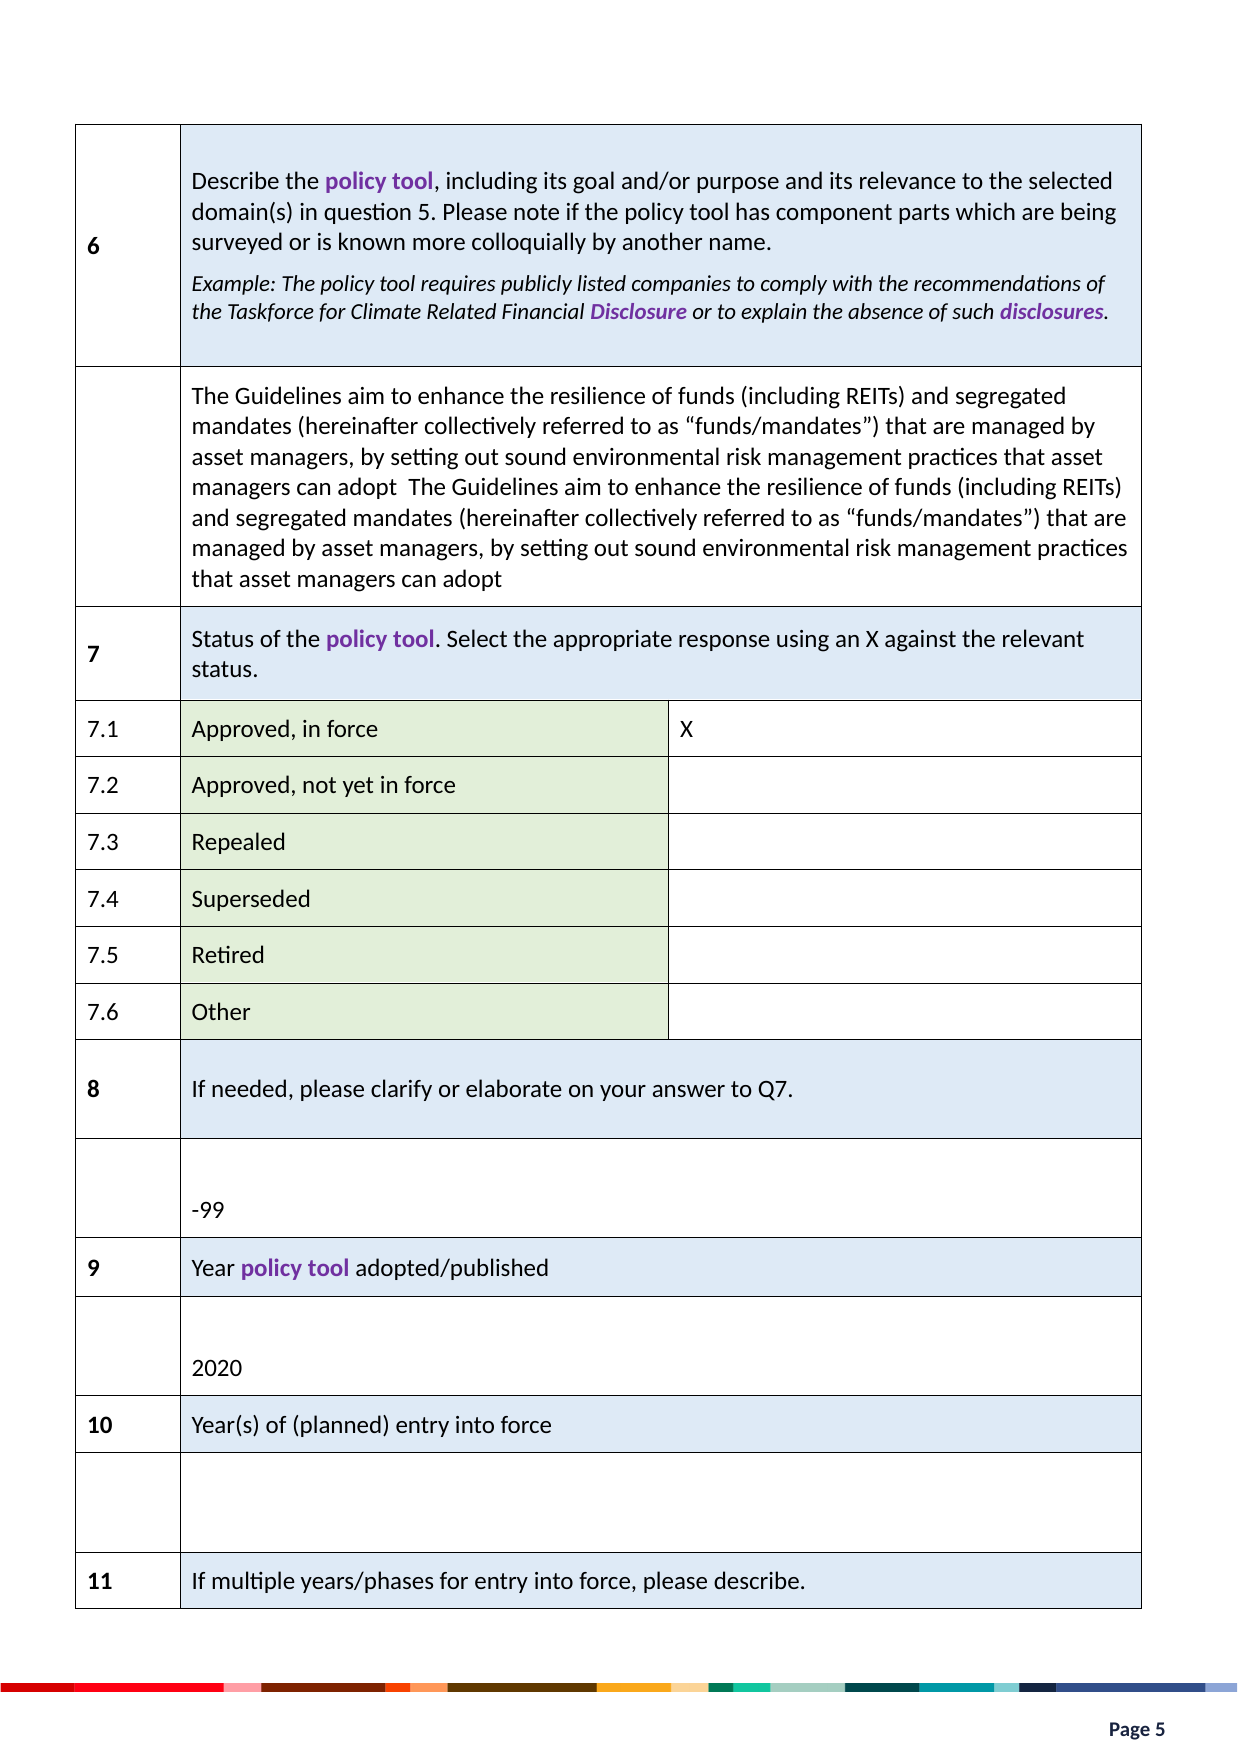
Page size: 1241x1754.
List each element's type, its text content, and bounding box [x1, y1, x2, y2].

table_cell [76, 1453, 180, 1552]
table_cell -99 [181, 1139, 1141, 1237]
table_cell [181, 1453, 1141, 1552]
table_cell If multiple years/phases for entry into force, please describe. [181, 1553, 1141, 1608]
table_cell 7 [76, 607, 180, 699]
table_cell [669, 870, 1141, 926]
picture [0, 1683, 1236, 1692]
table_cell 2020 [181, 1297, 1141, 1395]
table_cell X [669, 701, 1141, 756]
table_cell Status of the policy tool. Select the appropriate response using an X against the relevant status. [181, 607, 1141, 699]
table_cell If needed, please clarify or elaborate on your answer to Q7. [181, 1040, 1141, 1138]
table_cell Retired [181, 927, 668, 982]
table_cell Approved, in force [181, 701, 668, 756]
table_cell [669, 757, 1141, 813]
table_cell 7.2 [76, 757, 180, 813]
table_cell 7.6 [76, 984, 180, 1039]
table_cell 11 [76, 1553, 180, 1608]
table_cell Year policy tool adopted/published [181, 1238, 1141, 1296]
table_cell [76, 1139, 180, 1237]
table_cell Describe the policy tool, including its goal and/or purpose and its relevance to the selected domain(s) in question 5. Please note if the policy tool has component parts which are being surveyed or is known more colloquially by another name. Example: The policy tool requires publicly listed companies to comply with the recommendations of the Taskforce for Climate Related Financial Disclosure or to explain the absence of such disclosures. [181, 125, 1141, 366]
table_cell [76, 367, 180, 606]
table_cell 9 [76, 1238, 180, 1296]
table_cell 10 [76, 1396, 180, 1452]
table_cell 6 [76, 125, 180, 366]
table_cell Other [181, 984, 668, 1039]
table_cell 7.4 [76, 870, 180, 926]
table_cell Year(s) of (planned) entry into force [181, 1396, 1141, 1452]
table_cell 7.5 [76, 927, 180, 982]
table_cell The Guidelines aim to enhance the resilience of funds (including REITs) and segregated mandates (hereinafter collectively referred to as “funds/mandates”) that are managed by asset managers, by setting out sound environmental risk management practices that asset managers can adopt The Guidelines aim to enhance the resilience of funds (including REITs) and segregated mandates (hereinafter collectively referred to as “funds/mandates”) that are managed by asset managers, by setting out sound environmental risk management practices that asset managers can adopt [181, 367, 1141, 606]
table_cell Superseded [181, 870, 668, 926]
table_cell [76, 1297, 180, 1395]
table_cell 7.1 [76, 701, 180, 756]
table_cell [669, 814, 1141, 869]
table_cell 7.3 [76, 814, 180, 869]
table_cell [669, 927, 1141, 982]
table_cell Approved, not yet in force [181, 757, 668, 813]
table_cell 8 [76, 1040, 180, 1138]
table_cell [669, 984, 1141, 1039]
table_cell Repealed [181, 814, 668, 869]
